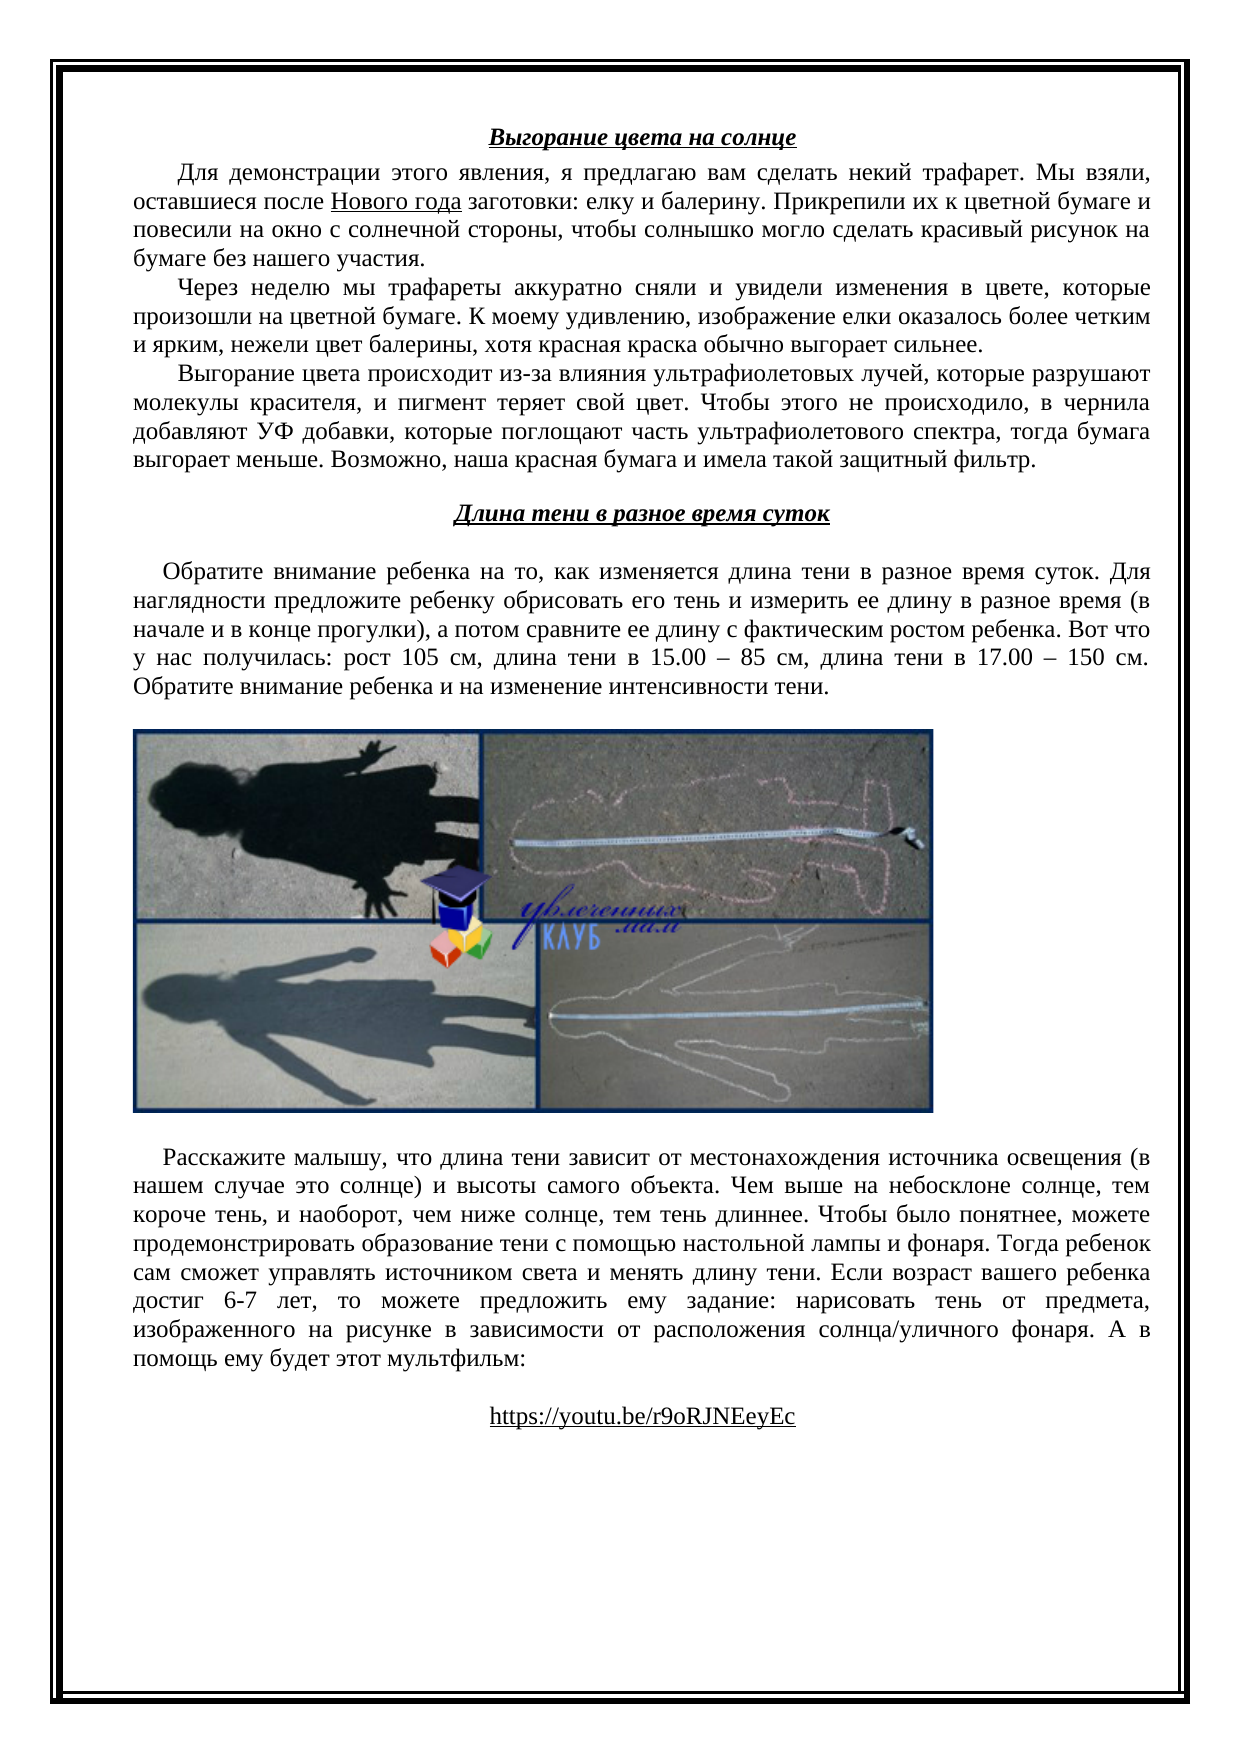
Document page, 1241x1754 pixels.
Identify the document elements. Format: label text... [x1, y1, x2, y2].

text Выгорание цвета происходит из-за влияния ультрафиолетовых лучей, которые разрушают молекулы красителя, и пигмент теряет свой цвет. Чтобы этого не происходило, в чернила добавляют УФ добавки, которые поглощают часть ультрафиолетового спектра, тогда бумага выгорает меньше. Возможно, наша красная бумага и имела такой защитный фильтр. [133, 358, 1152, 473]
text Обратите внимание ребенка на то, как изменяется длина тени в разное время суток. Для наглядности предложите ребенку обрисовать его тень и измерить ее длину в разное время (в начале и в конце прогулки), а потом сравните ее длину с фактическим ростом ребенка. Вот что у нас получилась: рост , длина тени в 15.00 – , длина тени в 17.00 – . Обратите внимание ребенка и на изменение интенсивности тени. [133, 556, 1152, 700]
picture [132, 729, 934, 1113]
text Расскажите малышу, что длина тени зависит от местонахождения источника освещения (в нашем случае это солнце) и высоты самого объекта. Чем выше на небосклоне солнце, тем короче тень, и наоборот, чем ниже солнце, тем тень длиннее. Чтобы было понятнее, можете продемонстрировать образование тени с помощью настольной лампы и фонаря. Тогда ребенок сам сможет управлять источником света и менять длину тени. Если возраст вашего ребенка достиг 6-7 лет, то можете предложить ему задание: нарисовать тень от предмета, изображенного на рисунке в зависимости от расположения солнца/уличного фонаря. А в помощь ему будет этот мультфильм: [133, 1142, 1152, 1372]
text Через неделю мы трафареты аккуратно сняли и увидели изменения в цвете, которые произошли на цветной бумаге. К моему удивлению, изображение елки оказалось более четким и ярким, нежели цвет балерины, хотя красная краска обычно выгорает сильнее. [133, 272, 1152, 358]
text Для демонстрации этого явления, я предлагаю вам сделать некий трафарет. Мы взяли, оставшиеся после Нового года заготовки: елку и балерину. Прикрепили их к цветной бумаге и повесили на окно с солнечной стороны, чтобы солнышко могло сделать красивый рисунок на бумаге без нашего участия. [133, 157, 1152, 272]
text https://youtu.be/r9oRJNEeyEc [133, 1401, 1152, 1429]
subtitle Выгорание цвета на солнце [133, 122, 1152, 151]
subtitle Длина тени в разное время суток [133, 498, 1152, 527]
